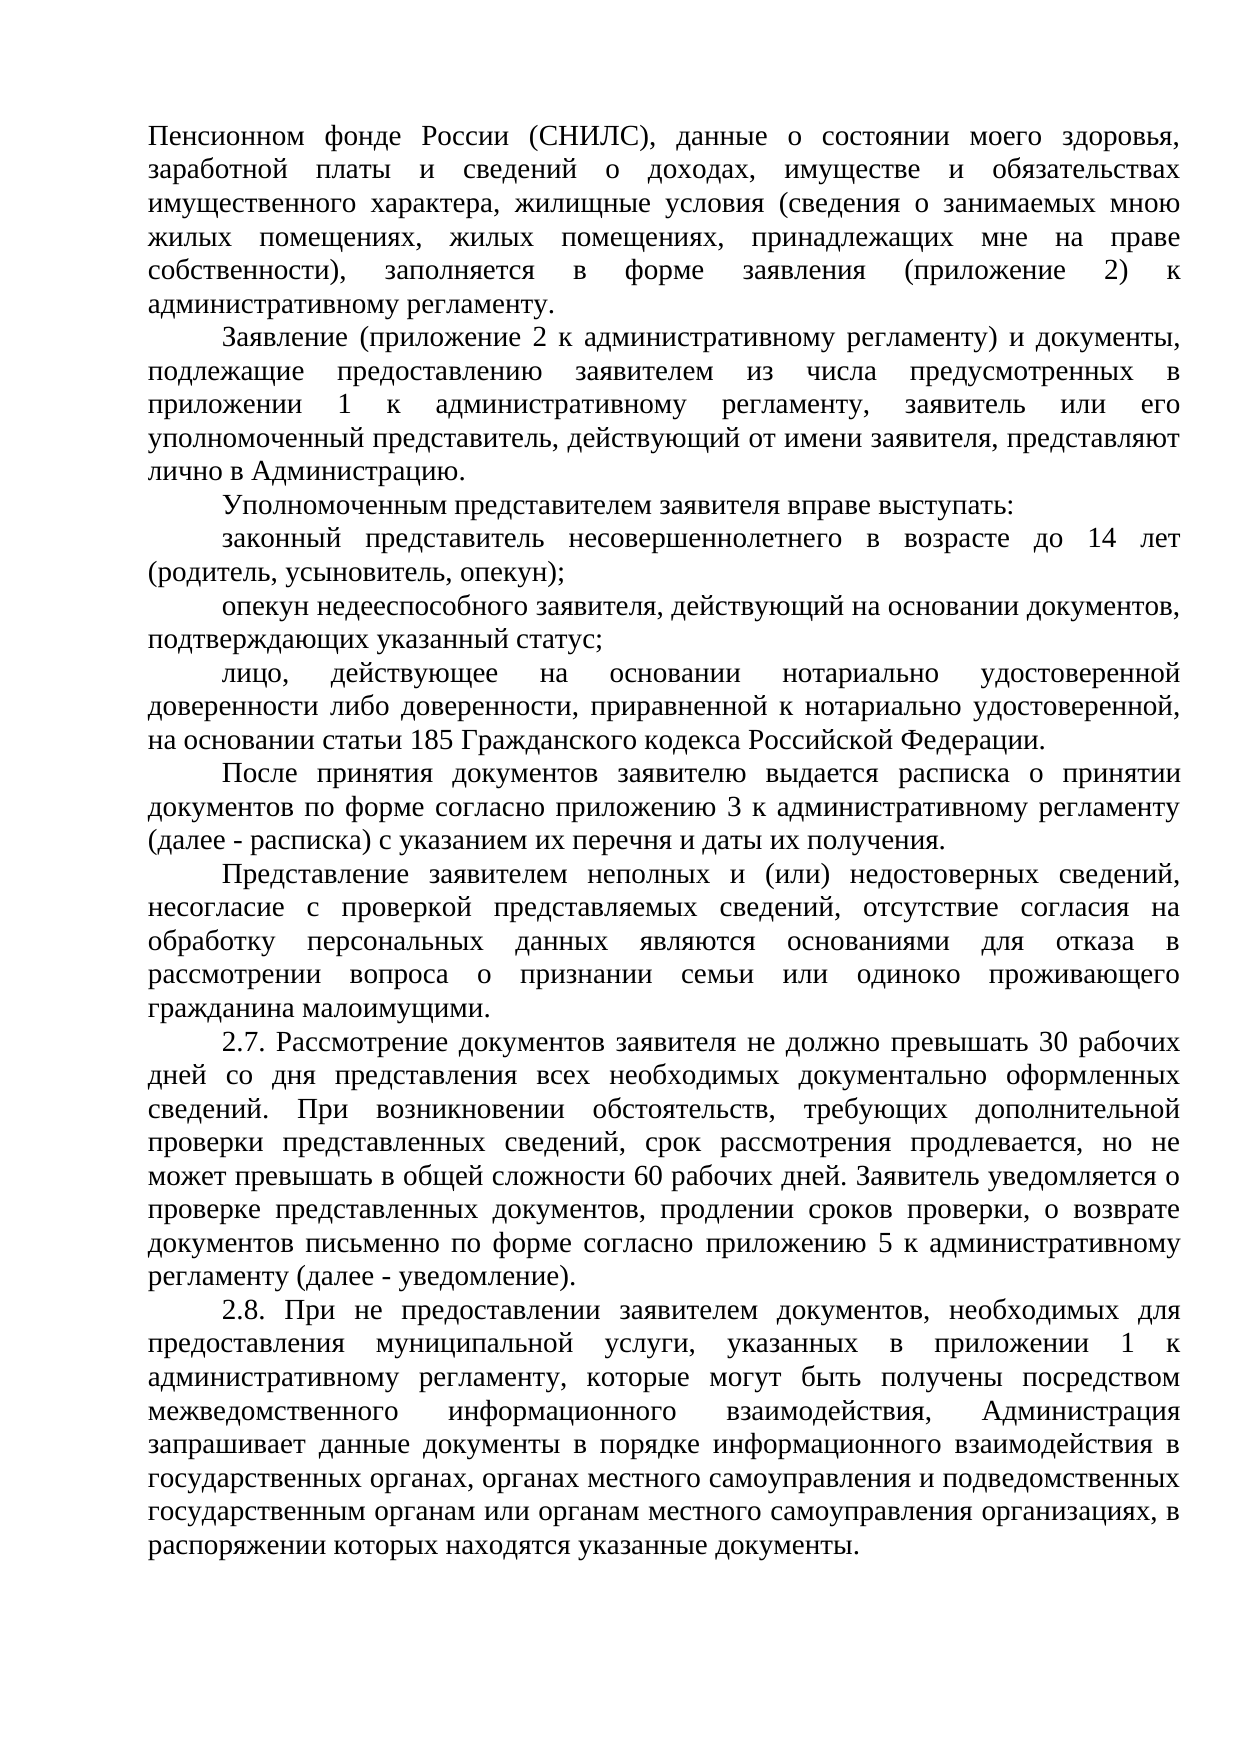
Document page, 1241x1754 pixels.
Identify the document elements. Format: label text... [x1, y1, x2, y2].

text законный представитель несовершеннолетнего в возрасте до 14 лет (родитель, усыновитель, опекун); [148, 521, 1181, 588]
text Представление заявителем неполных и (или) недостоверных сведений, несогласие с проверкой представляемых сведений, отсутствие согласия на обработку персональных данных являются основаниями для отказа в рассмотрении вопроса о признании семьи или одиноко проживающего гражданина малоимущими. [148, 856, 1181, 1024]
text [148, 118, 1181, 319]
text 2.8. При не предоставлении заявителем документов, необходимых для предоставления муниципальной услуги, указанных в приложении 1 к административному регламенту, которые могут быть получены посредством межведомственного информационного взаимодействия, Администрация запрашивает данные документы в порядке информационного взаимодействия в государственных органах, органах местного самоуправления и подведомственных государственным органам или органам местного самоуправления организациях, в распоряжении которых находятся указанные документы. [148, 1292, 1181, 1560]
text Заявление (приложение 2 к административному регламенту) и документы, подлежащие предоставлению заявителем из числа предусмотренных в приложении 1 к административному регламенту, заявитель или его уполномоченный представитель, действующий от имени заявителя, представляют лично в Администрацию. [148, 319, 1181, 487]
text опекун недееспособного заявителя, действующий на основании документов, подтверждающих указанный статус; [148, 588, 1181, 655]
text Уполномоченным представителем заявителя вправе выступать: [148, 487, 1181, 521]
text 2.7. Рассмотрение документов заявителя не должно превышать 30 рабочих дней со дня представления всех необходимых документально оформленных сведений. При возникновении обстоятельств, требующих дополнительной проверки представленных сведений, срок рассмотрения продлевается, но не может превышать в общей сложности 60 рабочих дней. Заявитель уведомляется о проверке представленных документов, продлении сроков проверки, о возврате документов письменно по форме согласно приложению 5 к административному регламенту (далее - уведомление). [148, 1024, 1181, 1292]
text лицо, действующее на основании нотариально удостоверенной доверенности либо доверенности, приравненной к нотариально удостоверенной, на основании статьи 185 Гражданского кодекса Российской Федерации. [148, 655, 1181, 755]
text После принятия документов заявителю выдается расписка о принятии документов по форме согласно приложению 3 к административному регламенту (далее - расписка) с указанием их перечня и даты их получения. [148, 755, 1181, 856]
